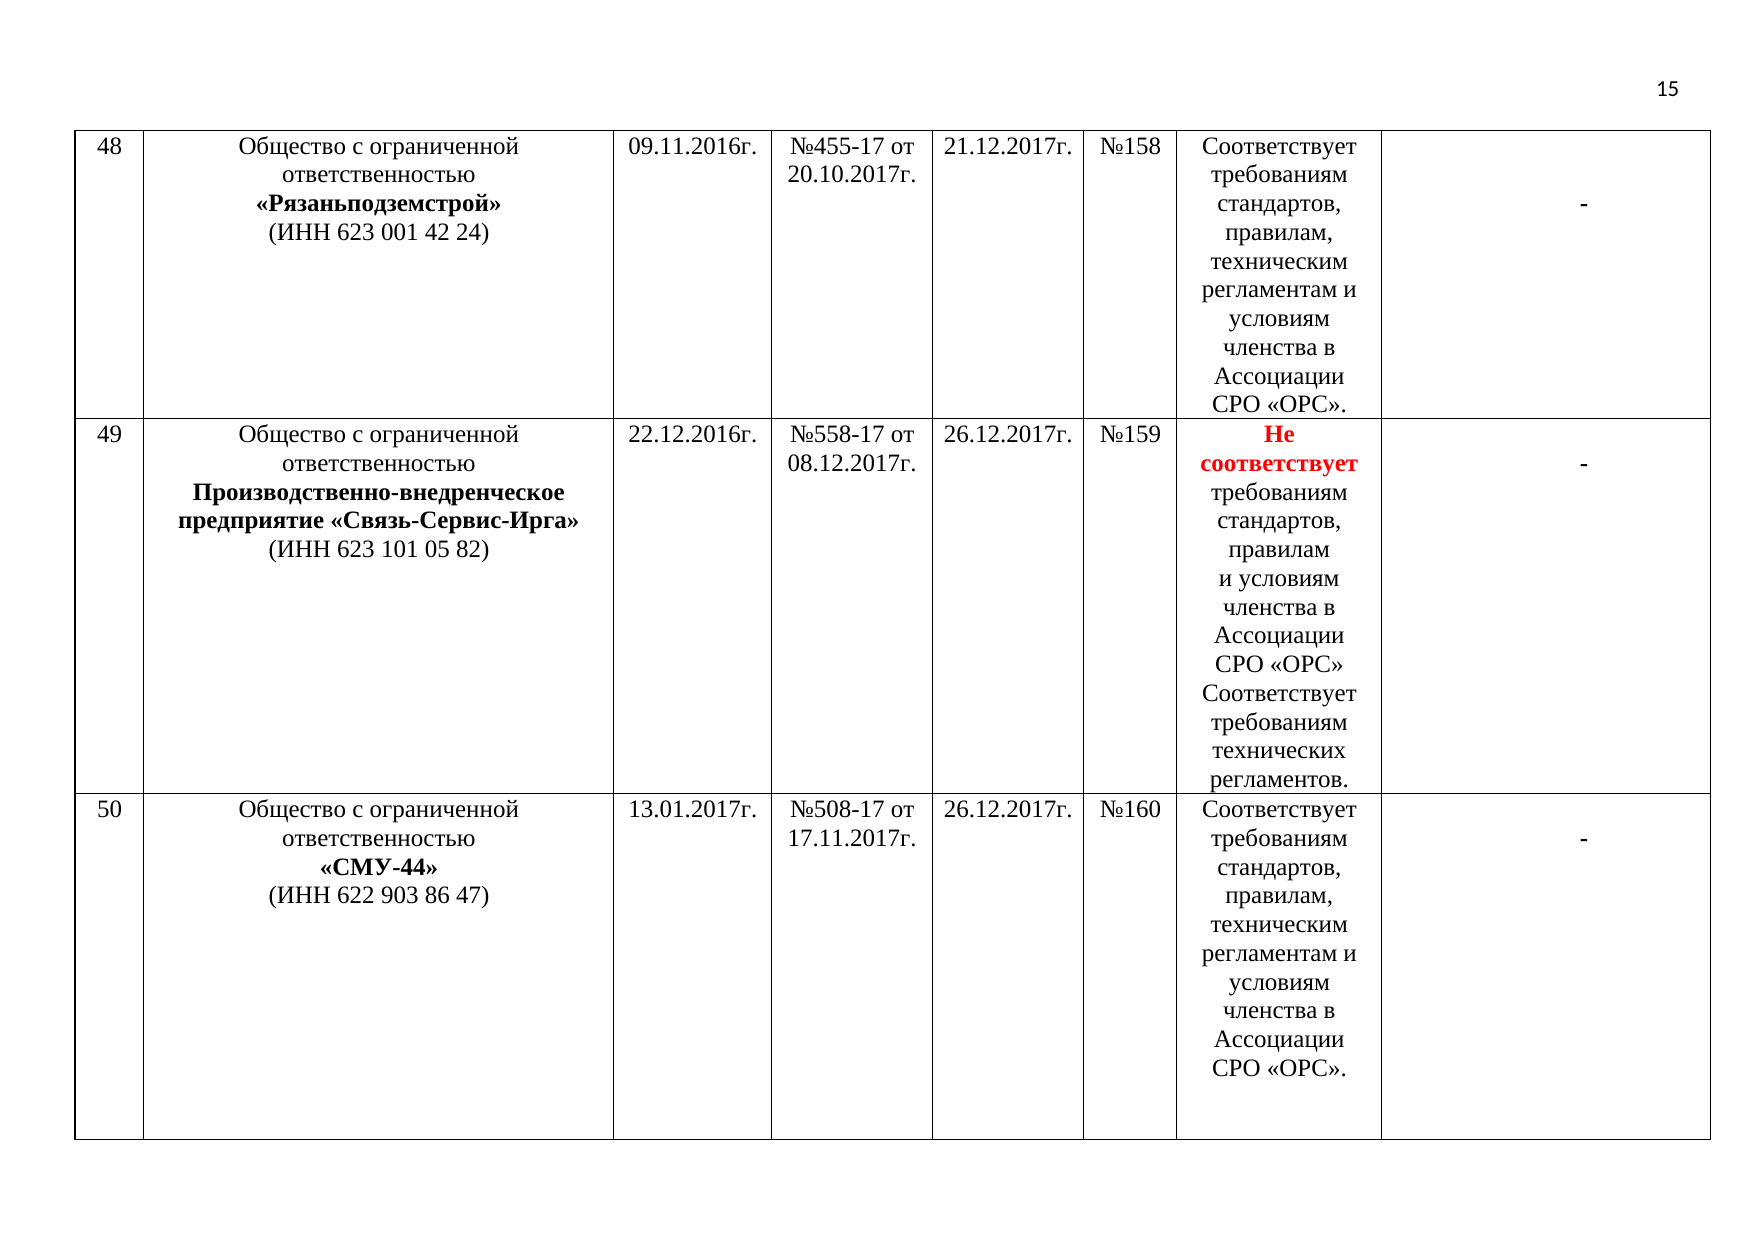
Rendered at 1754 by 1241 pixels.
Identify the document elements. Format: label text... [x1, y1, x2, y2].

table_cell №508-17 от 17.11.2017г. [772, 794, 932, 1139]
table_cell 50 [76, 794, 143, 1139]
table_cell №558-17 от 08.12.2017г. [772, 419, 932, 793]
table_cell - [1382, 794, 1710, 1139]
table_cell 26.12.2017г. [933, 419, 1083, 793]
table_cell Общество с ограниченной ответственностью Производственно-внедренческое предприятие «Связь-Сервис-Ирга» (ИНН 623 101 05 82) [144, 419, 613, 793]
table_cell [1177, 131, 1381, 418]
table_cell - [1382, 419, 1710, 793]
table_cell Не соответствует требованиям стандартов, правилам и условиям членства в Ассоциации СРО «ОРС» Соответствует требованиям технических регламентов. [1177, 419, 1381, 793]
table_cell №160 [1084, 794, 1176, 1139]
table_cell 13.01.2017г. [614, 794, 771, 1139]
table_cell №455-17 от 20.10.2017г. [772, 131, 932, 418]
table_cell 09.11.2016г. [614, 131, 771, 418]
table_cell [1177, 794, 1381, 1139]
table_cell 21.12.2017г. [933, 131, 1083, 418]
table_cell 49 [76, 419, 143, 793]
table_cell Общество с ограниченной ответственностью «Рязаньподземстрой» (ИНН 623 001 42 24) [144, 131, 613, 418]
table_cell 22.12.2016г. [614, 419, 771, 793]
table_cell №159 [1084, 419, 1176, 793]
table_cell Общество с ограниченной ответственностью «СМУ-44» (ИНН 622 903 86 47) [144, 794, 613, 1139]
table_cell 26.12.2017г. [933, 794, 1083, 1139]
table_cell 48 [76, 131, 143, 418]
table_cell - [1382, 131, 1710, 418]
table_cell №158 [1084, 131, 1176, 418]
